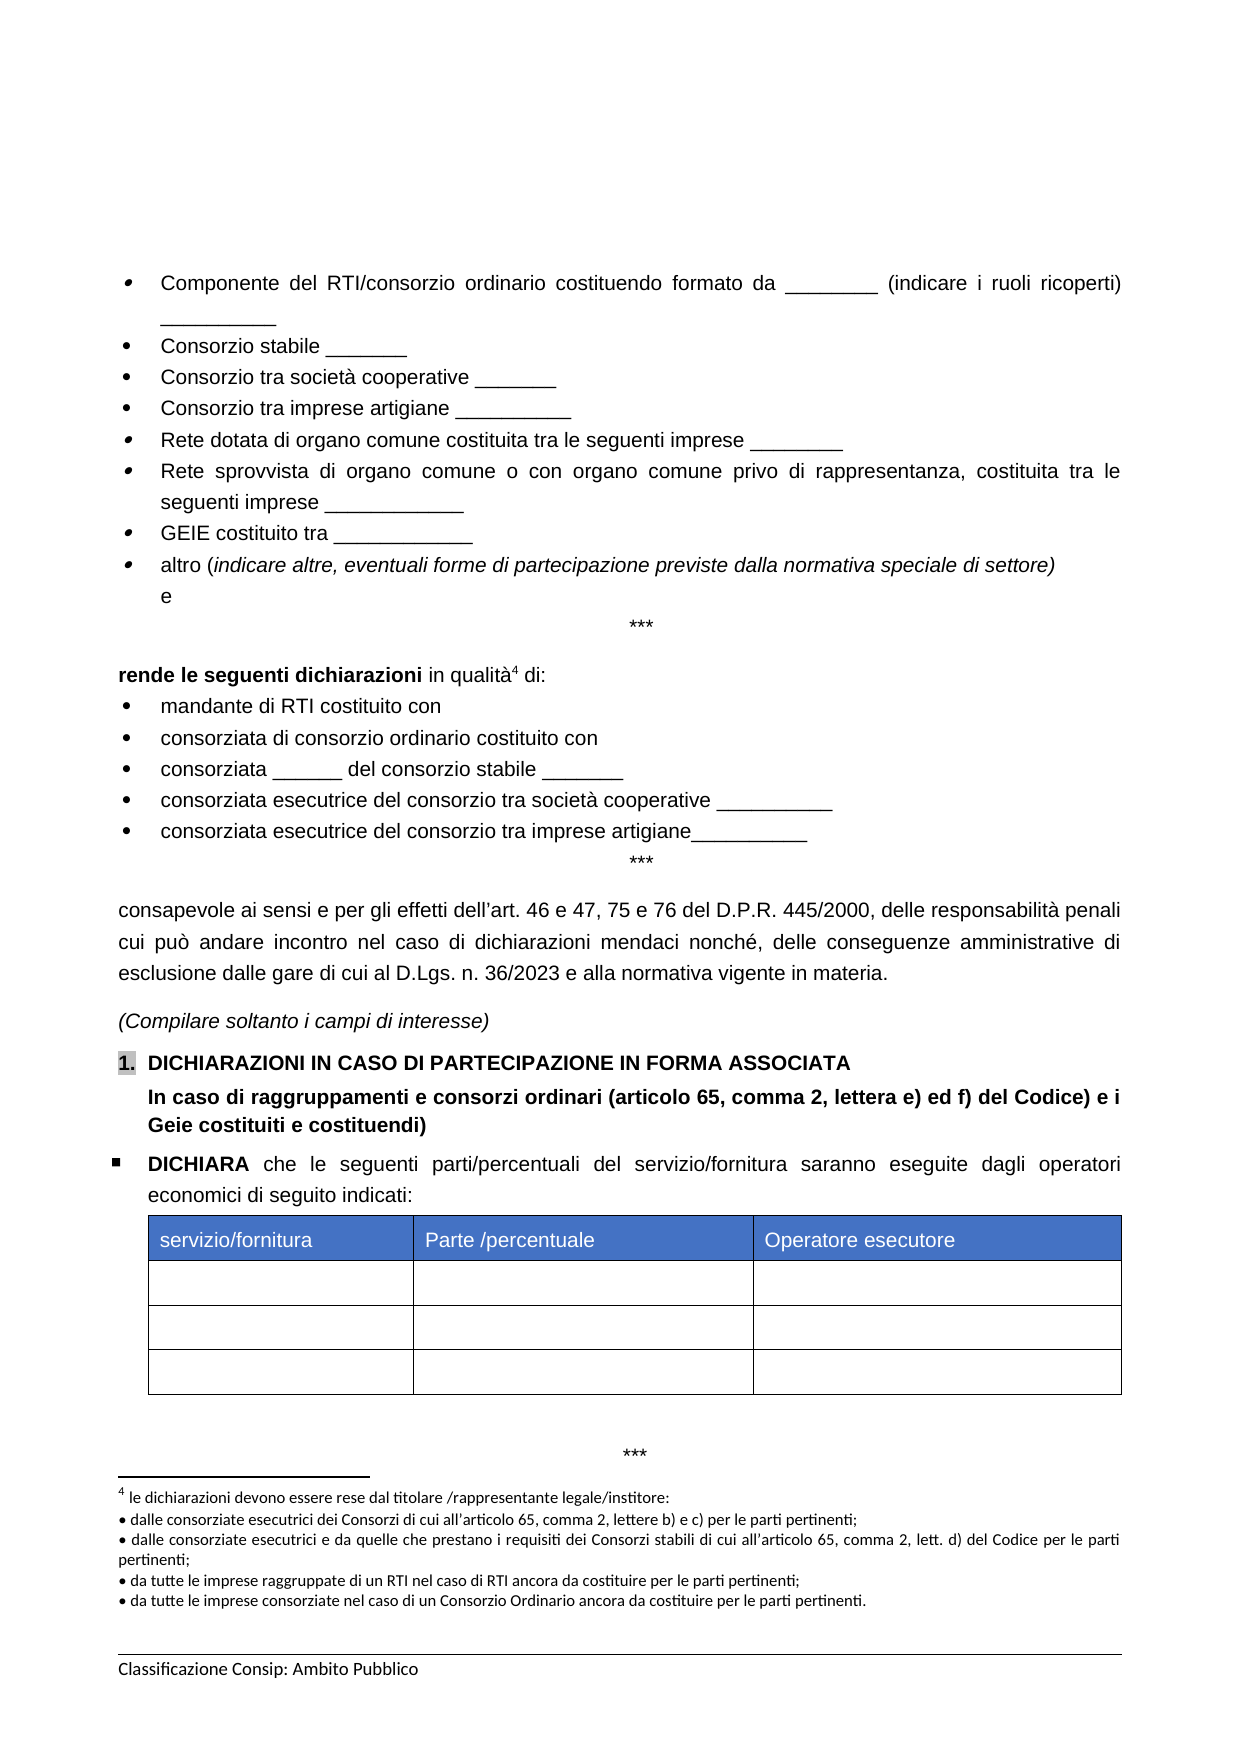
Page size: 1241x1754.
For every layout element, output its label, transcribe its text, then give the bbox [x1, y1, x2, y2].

list Rete sprovvista di organo comune o con organo comune privo di rappresentanza, costituita tra le seguenti imprese ____________ [123, 453, 1122, 516]
table_cell [754, 1350, 1121, 1394]
table_cell [754, 1306, 1121, 1349]
list consorziata ______ del consorzio stabile _______ [123, 751, 1122, 782]
text (Compilare soltanto i campi di interesse) [118, 1003, 1122, 1034]
list consorziata esecutrice del consorzio tra società cooperative __________ [123, 782, 1122, 814]
table_cell [149, 1350, 413, 1394]
text rende le seguenti dichiarazioni in qualità di: [118, 657, 1122, 689]
table_cell [149, 1306, 413, 1349]
text In caso di raggruppamenti e consorzi ordinari (articolo 65, comma 2, lettera e) ed f) del Codice) e i Geie costituiti e costituendi) [148, 1085, 1122, 1136]
list DICHIARA che le seguenti parti/percentuali del servizio/fornitura saranno eseguite dagli operatori economici di seguito indicati: [110, 1146, 1122, 1209]
list consorziata di consorzio ordinario costituito con [123, 720, 1122, 751]
list mandante di RTI costituito con [123, 689, 1122, 720]
list Consorzio tra imprese artigiane __________ [123, 391, 1122, 422]
list Componente del RTI/consorzio ordinario costituendo formato da ________ (indicare i ruoli ricoperti) __________ [123, 266, 1122, 328]
list DICHIARAZIONI IN CASO DI PARTECIPAZIONE IN FORMA ASSOCIATA [136, 1051, 1122, 1075]
text consapevole ai sensi e per gli effetti dell’art. 46 e 47, 75 e 76 del D.P.R. 445/2000, delle responsabilità penali cui può andare incontro nel caso di dichiarazioni mendaci nonché, delle conseguenze amministrative di esclusione dalle gare di cui al D.Lgs. n. 36/2023 e alla normativa vigente in materia. [118, 893, 1122, 987]
list Rete dotata di organo comune costituita tra le seguenti imprese ________ [123, 422, 1122, 453]
list *** [160, 609, 1122, 641]
table_cell [414, 1306, 753, 1349]
table_header servizio/fornitura [149, 1216, 413, 1260]
list altro (indicare altre, eventuali forme di partecipazione previste dalla normativa speciale di settore) [123, 547, 1122, 578]
table_cell [414, 1350, 753, 1394]
list consorziata esecutrice del consorzio tra imprese artigiane__________ [123, 814, 1122, 845]
list *** [160, 845, 1122, 876]
table_header Operatore esecutore [754, 1216, 1121, 1260]
list Consorzio tra società cooperative _______ [123, 359, 1122, 391]
list e [160, 578, 1122, 609]
table_header Parte /percentuale [414, 1216, 753, 1260]
text *** [148, 1439, 1122, 1470]
table_cell [149, 1261, 413, 1304]
table_cell [414, 1261, 753, 1304]
list Consorzio stabile _______ [123, 328, 1122, 359]
list GEIE costituito tra ____________ [123, 516, 1122, 547]
table_cell [754, 1261, 1121, 1304]
